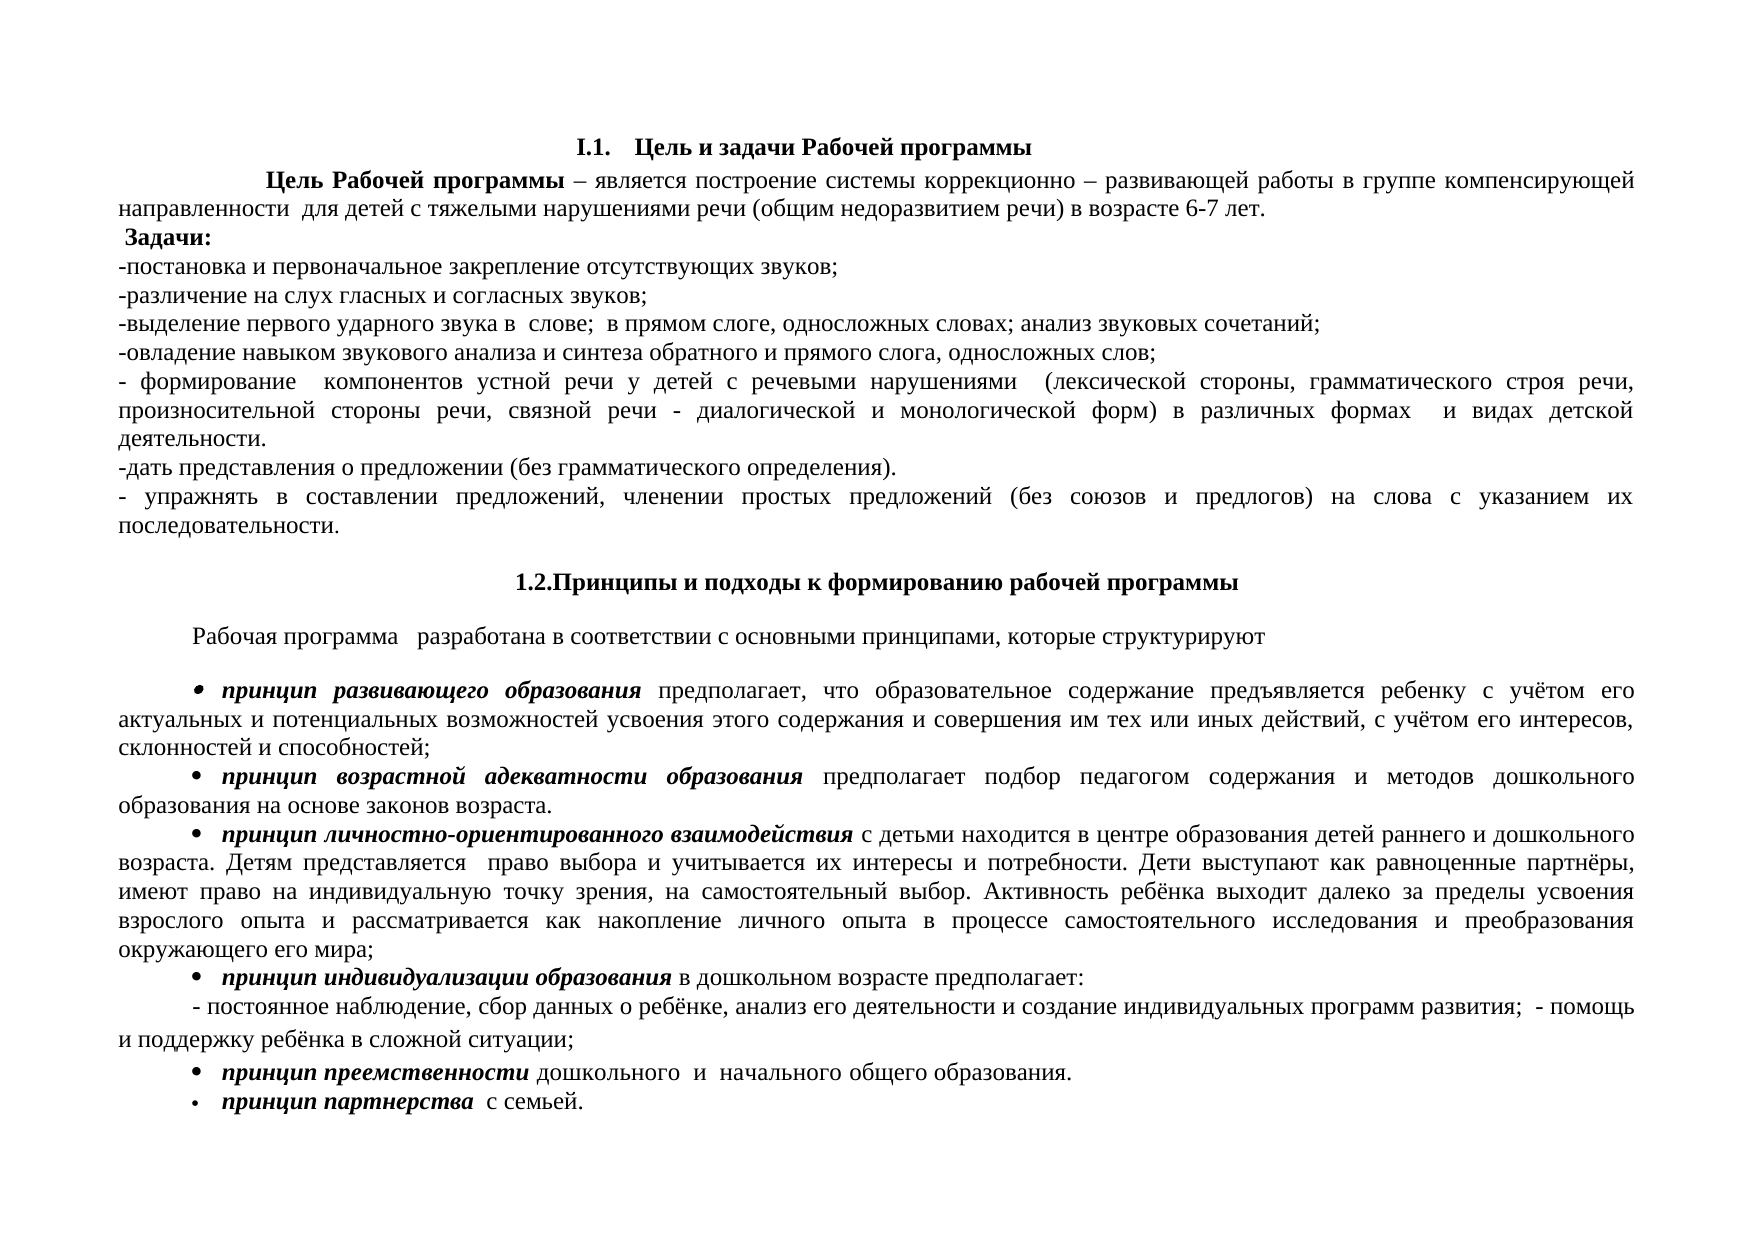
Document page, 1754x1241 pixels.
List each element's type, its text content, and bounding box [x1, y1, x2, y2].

list принцип личностно-ориентированного взаимодействия с детьми находится в центре образования детей раннего и дошкольного возраста. Детям представляется право выбора и учитывается их интересы и потребности. Дети выступают как равноценные партнёры, имеют право на индивидуальную точку зрения, на самостоятельный выбор. Активность ребёнка выходит далеко за пределы усвоения взрослого опыта и рассматривается как накопление личного опыта в процессе самостоятельного исследования и преобразования окружающего его мира; [118, 819, 1636, 962]
text -овладение навыком звукового анализа и синтеза обратного и прямого слога, односложных слов; [118, 337, 1636, 366]
text Цель Рабочей программы – является построение системы коррекционно – развивающей работы в группе компенсирующей направленности для детей с тяжелыми нарушениями речи (общим недоразвитием речи) в возрасте 6-7 лет. [118, 165, 1636, 222]
text - упражнять в составлении предложений, членении простых предложений (без союзов и предлогов) на слова с указанием их последовательности. [118, 481, 1636, 538]
list принцип возрастной адекватности образования предполагает подбор педагогом содержания и методов дошкольного образования на основе законов возраста. [118, 761, 1636, 819]
list Цель и задачи Рабочей программы [561, 132, 1636, 160]
text Задачи: [118, 222, 1636, 251]
text -постановка и первоначальное закрепление отсутствующих звуков; [118, 251, 1636, 280]
list принцип преемственности дошкольного и начального общего образования. [118, 1057, 1636, 1086]
text -дать представления о предложении (без грамматического определения). [118, 452, 1636, 481]
list принцип развивающего образования предполагает, что образовательное содержание предъявляется ребенку с учётом его актуальных и потенциальных возможностей усвоения этого содержания и совершения им тех или иных действий, с учётом его интересов, склонностей и способностей; [118, 675, 1636, 761]
text - постоянное наблюдение, сбор данных о ребёнке, анализ его деятельности и создание индивидуальных программ развития; - помощь и поддержку ребёнка в сложной ситуации; [118, 991, 1636, 1053]
text -различение на слух гласных и согласных звуков; [118, 280, 1636, 308]
list принцип партнерства с семьей. [118, 1086, 1636, 1115]
text 1.2.Принципы и подходы к формированию рабочей программы [118, 567, 1636, 596]
text -выделение первого ударного звука в слове; в прямом слоге, односложных словах; анализ звуковых сочетаний; [118, 308, 1636, 337]
list принцип индивидуализации образования в дошкольном возрасте предполагает: [118, 962, 1636, 991]
text - формирование компонентов устной речи у детей с речевыми нарушениями (лексической стороны, грамматического строя речи, произносительной стороны речи, связной речи - диалогической и монологической форм) в различных формах и видах детской деятельности. [118, 366, 1636, 452]
text Рабочая программа разработана в соответствии с основными принципами, которые структурируют [118, 621, 1636, 650]
